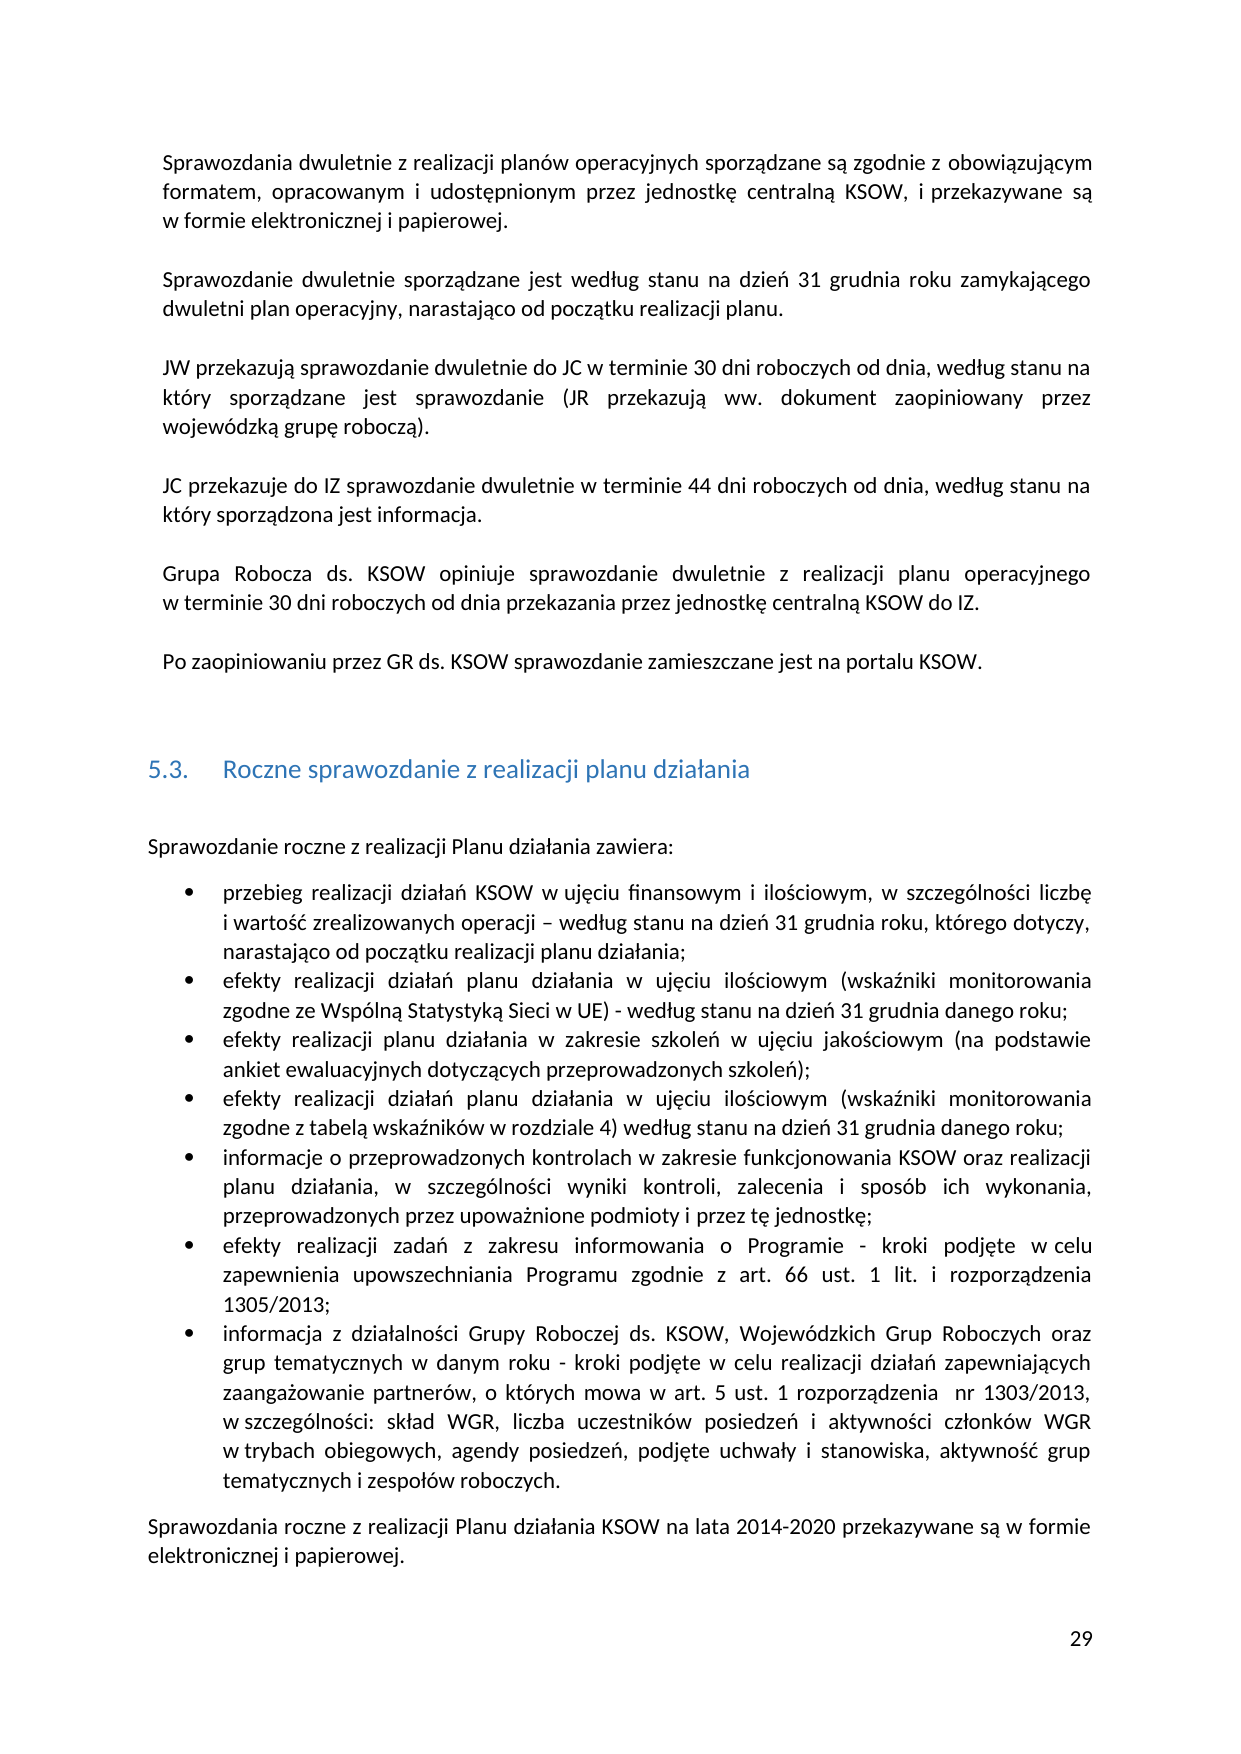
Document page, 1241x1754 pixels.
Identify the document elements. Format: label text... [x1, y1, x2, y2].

list JW przekazują sprawozdanie dwuletnie do JC w terminie 30 dni roboczych od dnia, według stanu na który sporządzane jest sprawozdanie (JR przekazują ww. dokument zaopiniowany przez wojewódzką grupę roboczą). [162, 353, 1093, 440]
list JC przekazuje do IZ sprawozdanie dwuletnie w terminie 44 dni roboczych od dnia, według stanu na który sporządzona jest informacja. [162, 471, 1093, 528]
list informacja z działalności Grupy Roboczej ds. KSOW, Wojewódzkich Grup Roboczych oraz grup tematycznych w danym roku - kroki podjęte w celu realizacji działań zapewniających zaangażowanie partnerów, o których mowa w art. 5 ust. 1 rozporządzenia nr 1303/2013, w szczególności: skład WGR, liczba uczestników posiedzeń i aktywności członków WGR w trybach obiegowych, agendy posiedzeń, podjęte uchwały i stanowiska, aktywność grup tematycznych i zespołów roboczych. [185, 1319, 1093, 1494]
list Sprawozdania dwuletnie z realizacji planów operacyjnych sporządzane są zgodnie z obowiązującym formatem, opracowanym i udostępnionym przez jednostkę centralną KSOW, i przekazywane są w formie elektronicznej i papierowej. [162, 148, 1093, 234]
list Po zaopiniowaniu przez GR ds. KSOW sprawozdanie zamieszczane jest na portalu KSOW. [162, 647, 1093, 675]
list efekty realizacji działań planu działania w ujęciu ilościowym (wskaźniki monitorowania zgodne ze Wspólną Statystyką Sieci w UE) - według stanu na dzień 31 grudnia danego roku; [185, 967, 1093, 1024]
list informacje o przeprowadzonych kontrolach w zakresie funkcjonowania KSOW oraz realizacji planu działania, w szczególności wyniki kontroli, zalecenia i sposób ich wykonania, przeprowadzonych przez upoważnione podmioty i przez tę jednostkę; [185, 1143, 1093, 1229]
text Sprawozdania roczne z realizacji Planu działania KSOW na lata 2014-2020 przekazywane są w formie elektronicznej i papierowej. [148, 1512, 1093, 1569]
text Sprawozdanie roczne z realizacji Planu działania zawiera: [148, 832, 1093, 860]
list efekty realizacji zadań z zakresu informowania o Programie - kroki podjęte w celu zapewnienia upowszechniania Programu zgodnie z art. 66 ust. 1 lit. i rozporządzenia 1305/2013; [185, 1231, 1093, 1318]
list Sprawozdanie dwuletnie sporządzane jest według stanu na dzień 31 grudnia roku zamykającego dwuletni plan operacyjny, narastająco od początku realizacji planu. [162, 265, 1093, 322]
list przebieg realizacji działań KSOW w ujęciu finansowym i ilościowym, w szczególności liczbę i wartość zrealizowanych operacji – według stanu na dzień 31 grudnia roku, którego dotyczy, narastająco od początku realizacji planu działania; [185, 878, 1093, 965]
list efekty realizacji planu działania w zakresie szkoleń w ujęciu jakościowym (na podstawie ankiet ewaluacyjnych dotyczących przeprowadzonych szkoleń); [185, 1025, 1093, 1083]
subtitle Roczne sprawozdanie z realizacji planu działania [148, 752, 1093, 785]
list Grupa Robocza ds. KSOW opiniuje sprawozdanie dwuletnie z realizacji planu operacyjnego w terminie 30 dni roboczych od dnia przekazania przez jednostkę centralną KSOW do IZ. [162, 559, 1093, 616]
list efekty realizacji działań planu działania w ujęciu ilościowym (wskaźniki monitorowania zgodne z tabelą wskaźników w rozdziale 4) według stanu na dzień 31 grudnia danego roku; [185, 1084, 1093, 1141]
